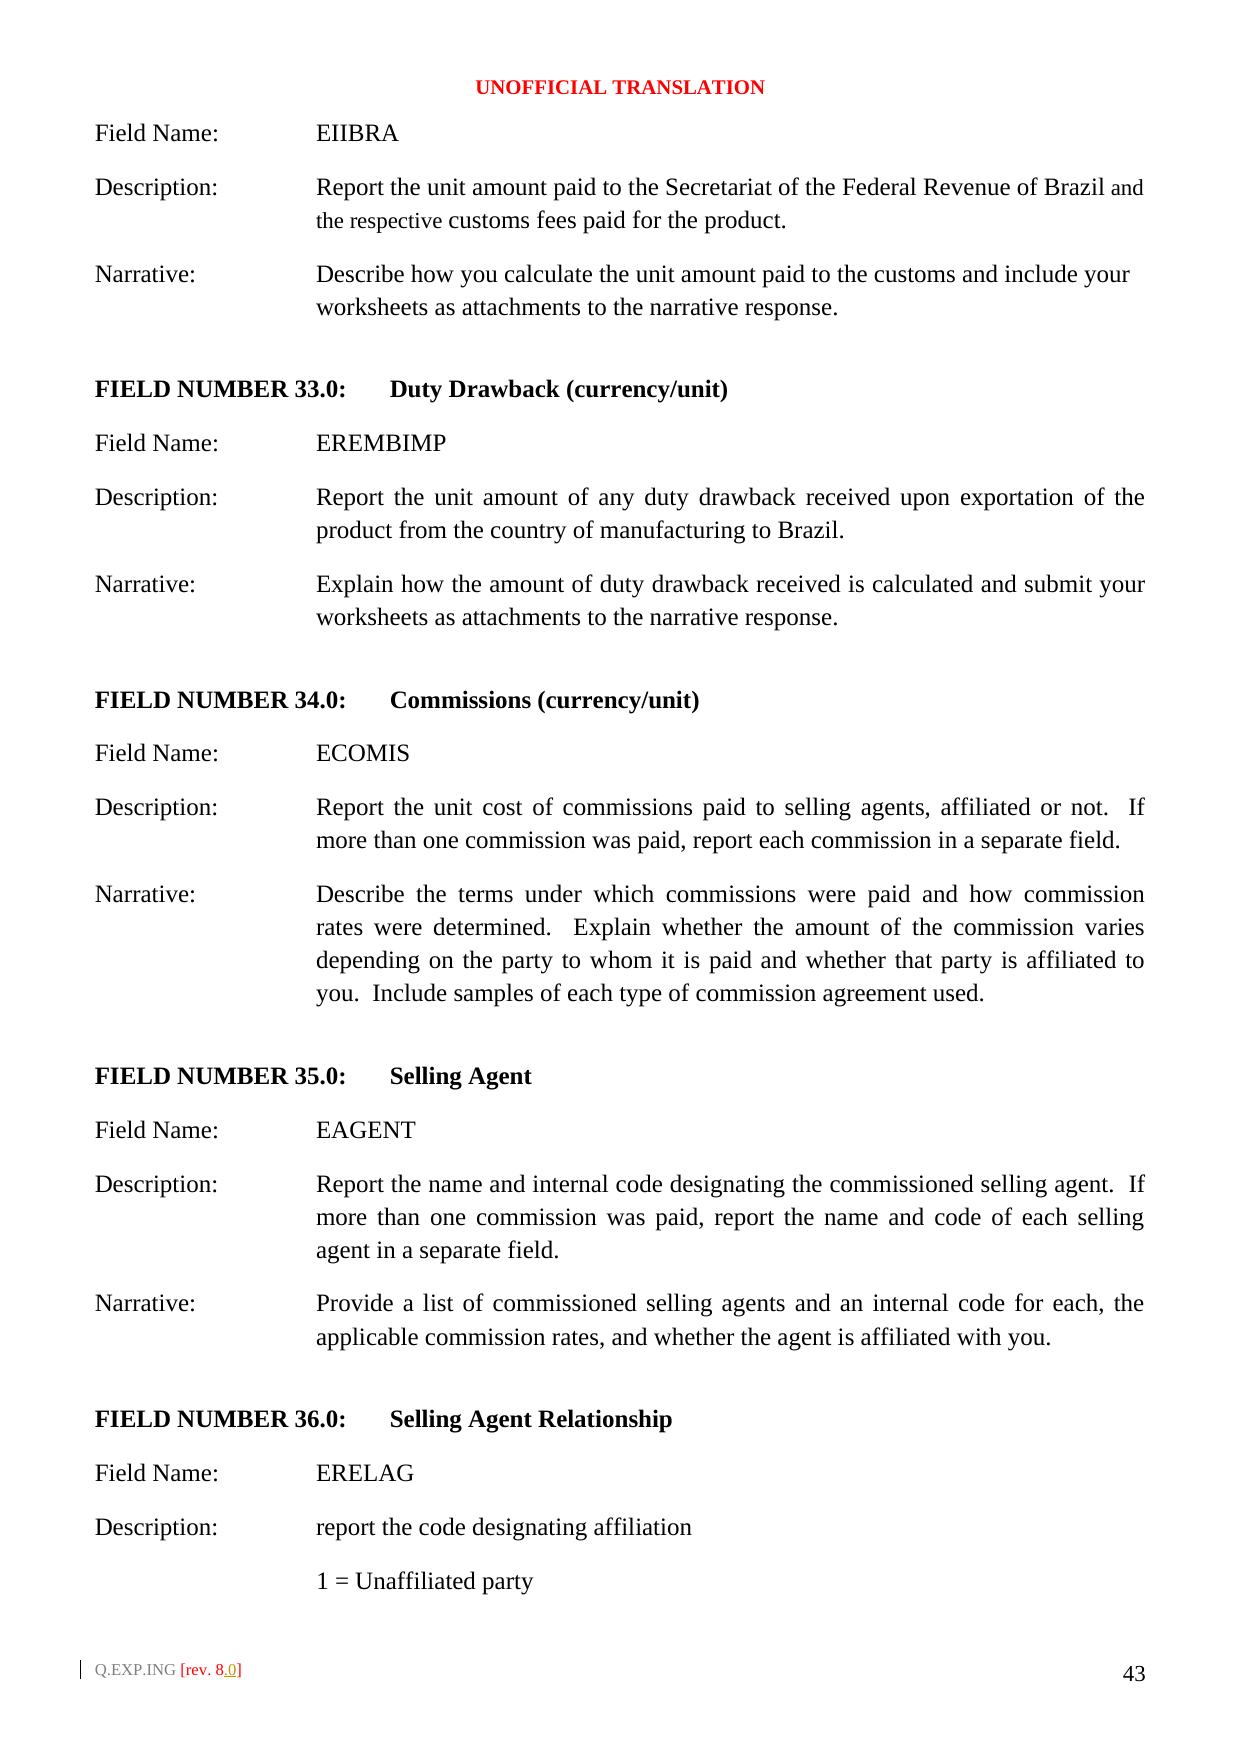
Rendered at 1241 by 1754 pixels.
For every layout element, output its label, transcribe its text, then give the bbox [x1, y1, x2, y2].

text Description: Report the unit amount paid to the Secretariat of the Federal Revenue of Brazil and the respective customs fees paid for the product. [94, 172, 1146, 234]
text FIELD NUMBER 34.0: Commissions (currency/unit) [94, 685, 1146, 713]
text Description: Report the name and internal code designating the commissioned selling agent. If more than one commission was paid, report the name and code of each selling agent in a separate field. [94, 1169, 1146, 1263]
text 1 = Unaffiliated party [94, 1566, 1146, 1594]
text Field Name: EIIBRA [94, 118, 1146, 147]
text Narrative: Provide a list of commissioned selling agents and an internal code for each, the applicable commission rates, and whether the agent is affiliated with you. [94, 1288, 1146, 1350]
text Field Name: ECOMIS [94, 738, 1146, 767]
text Field Name: ERELAG [94, 1458, 1146, 1487]
text Narrative: Describe how you calculate the unit amount paid to the customs and include your worksheets as attachments to the narrative response. [94, 259, 1146, 321]
text Field Name: EAGENT [94, 1115, 1146, 1143]
text Narrative: Explain how the amount of duty drawback received is calculated and submit your worksheets as attachments to the narrative response. [94, 569, 1146, 631]
text FIELD NUMBER 35.0: Selling Agent [94, 1061, 1146, 1090]
text Description: Report the unit amount of any duty drawback received upon exportation of the product from the country of manufacturing to Brazil. [94, 482, 1146, 544]
text Field Name: EREMBIMP [94, 428, 1146, 457]
text FIELD NUMBER 36.0: Selling Agent Relationship [94, 1404, 1146, 1433]
text Narrative: Describe the terms under which commissions were paid and how commission rates were determined. Explain whether the amount of the commission varies depending on the party to whom it is paid and whether that party is affiliated to you. Include samples of each type of commission agreement used. [94, 879, 1146, 1007]
text Description: report the code designating affiliation [94, 1512, 1146, 1541]
text Description: Report the unit cost of commissions paid to selling agents, affiliated or not. If more than one commission was paid, report each commission in a separate field. [94, 792, 1146, 854]
text FIELD NUMBER 33.0: Duty Drawback (currency/unit) [94, 374, 1146, 403]
